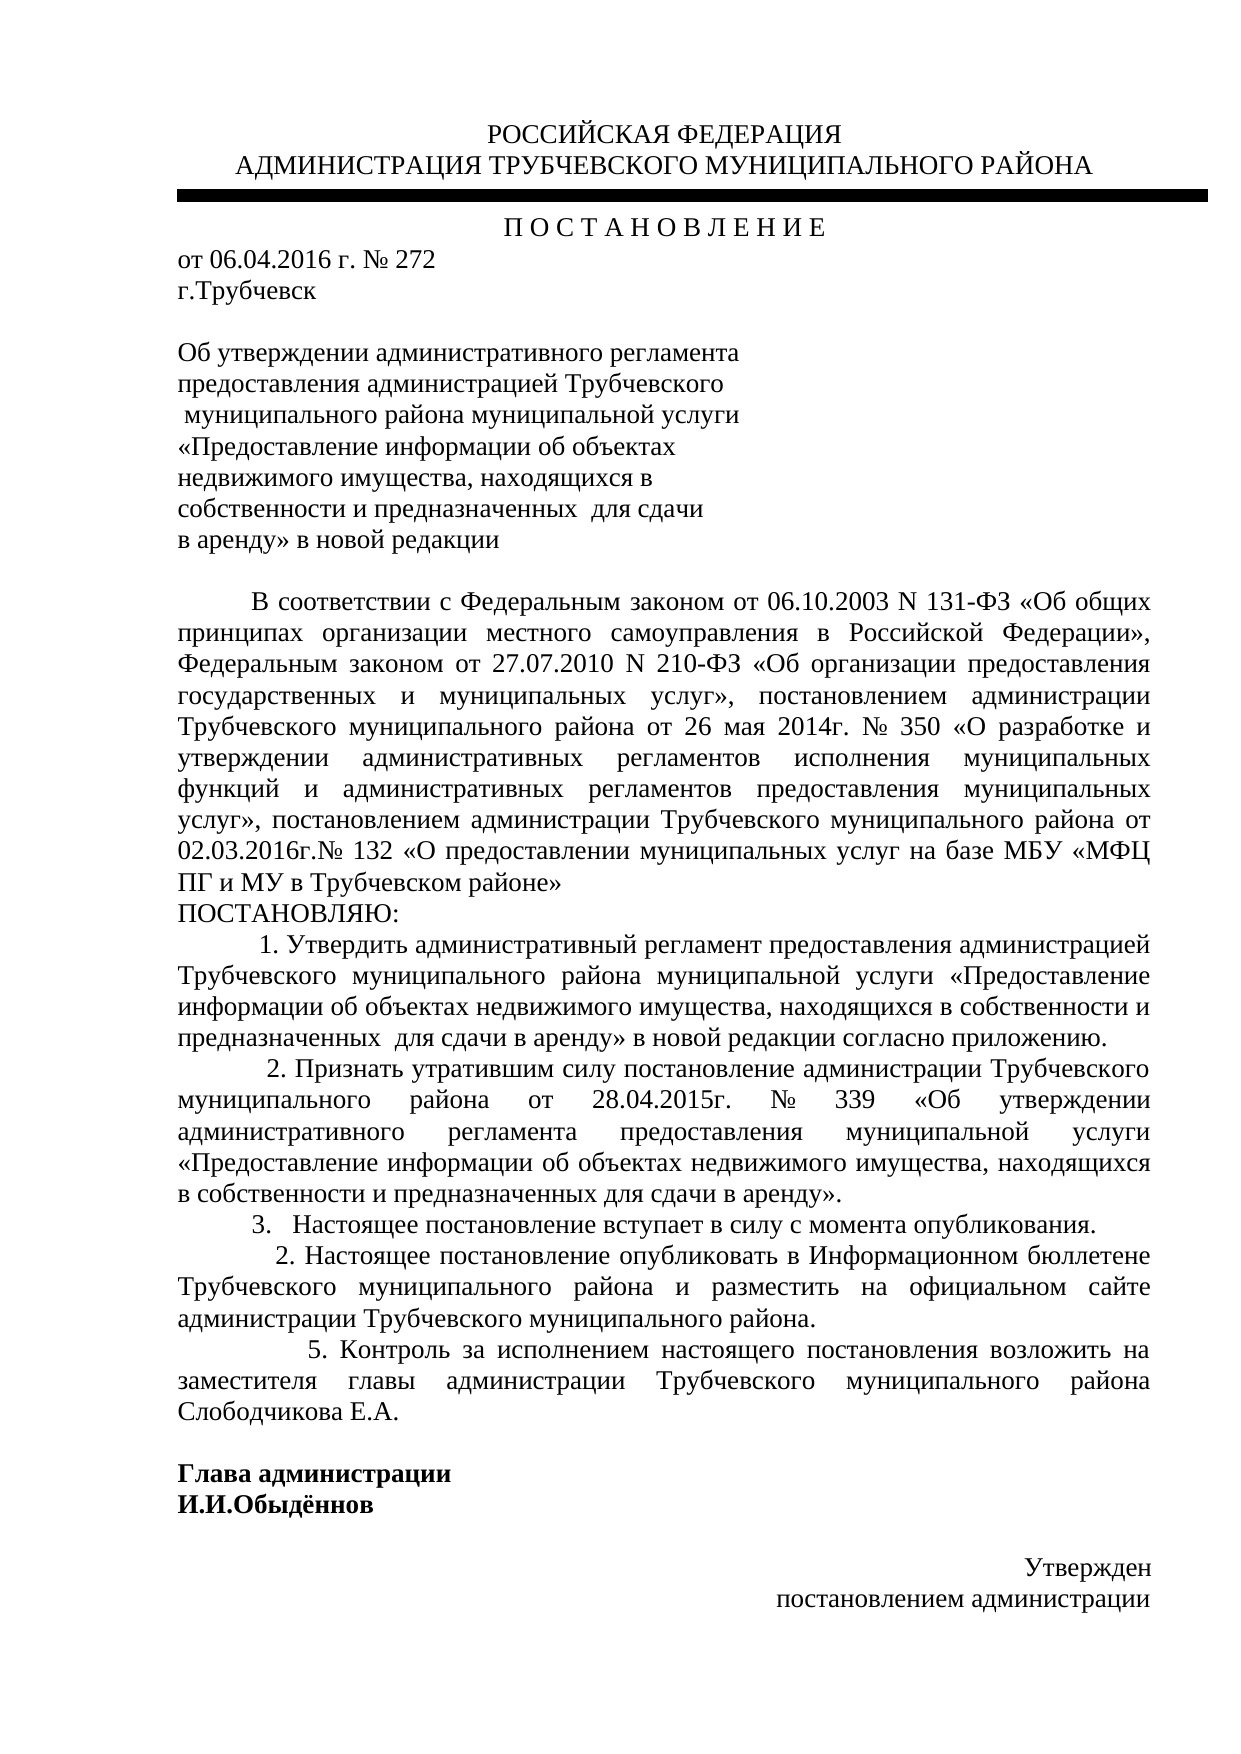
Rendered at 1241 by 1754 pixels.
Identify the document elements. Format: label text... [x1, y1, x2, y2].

text В соответствии с Федеральным законом от 06.10.2003 N 131-ФЗ «Об общих принципах организации местного самоуправления в Российской Федерации», Федеральным законом от 27.07.2010 N 210-ФЗ «Об организации предоставления государственных и муниципальных услуг», постановлением администрации Трубчевского муниципального района от 26 мая 2014г. № 350 «О разработке и утверждении административных регламентов исполнения муниципальных функций и административных регламентов предоставления муниципальных услуг», постановлением администрации Трубчевского муниципального района от 02.03.2016г.№ 132 «О предоставлении муниципальных услуг на базе МБУ «МФЦ ПГ и МУ в Трубчевском районе» [177, 585, 1152, 897]
text г.Трубчевск [177, 274, 1152, 305]
title «Предоставление информации об объектах [177, 429, 1152, 461]
title 2. Признать утратившим силу постановление администрации Трубчевского муниципального района от 28.04.2015г. № 339 «Об утверждении административного регламента предоставления муниципальной услуги «Предоставление информации об объектах недвижимого имущества, находящихся в собственности и предназначенных для сдачи в аренду». [177, 1052, 1152, 1208]
text Утвержден [177, 1551, 1152, 1582]
text ПОСТАНОВЛЯЮ: [177, 897, 1152, 928]
text АДМИНИСТРАЦИЯ ТРУБЧЕВСКОГО МУНИЦИПАЛЬНОГО РАЙОНА [177, 149, 1152, 180]
title недвижимого имущества, находящихся в [177, 461, 1152, 492]
title предоставления администрацией Трубчевского [177, 367, 1152, 398]
text РОССИЙСКАЯ ФЕДЕРАЦИЯ [177, 118, 1152, 149]
title в аренду» в новой редакции [177, 523, 1152, 554]
title собственности и предназначенных для сдачи [177, 492, 1152, 523]
text от 06.04.2016 г. № 272 [177, 243, 1152, 274]
text 5. Контроль за исполнением настоящего постановления возложить на заместителя главы администрации Трубчевского муниципального района Слободчикова Е.А. [177, 1333, 1152, 1426]
title Об утверждении административного регламента [177, 336, 1152, 367]
title муниципального района муниципальной услуги [177, 398, 1152, 429]
text постановлением администрации [177, 1582, 1152, 1613]
title 3. Настоящее постановление вступает в силу с момента опубликования. [177, 1208, 1152, 1239]
text Глава администрации И.И.Обыдённов [177, 1457, 1152, 1520]
text П О С Т А Н О В Л Е Н И Е [177, 212, 1152, 243]
title 2. Настоящее постановление опубликовать в Информационном бюллетене Трубчевского муниципального района и разместить на официальном сайте администрации Трубчевского муниципального района. [177, 1239, 1152, 1333]
title 1. Утвердить административный регламент предоставления администрацией Трубчевского муниципального района муниципальной услуги «Предоставление информации об объектах недвижимого имущества, находящихся в собственности и предназначенных для сдачи в аренду» в новой редакции согласно приложению. [177, 928, 1152, 1052]
